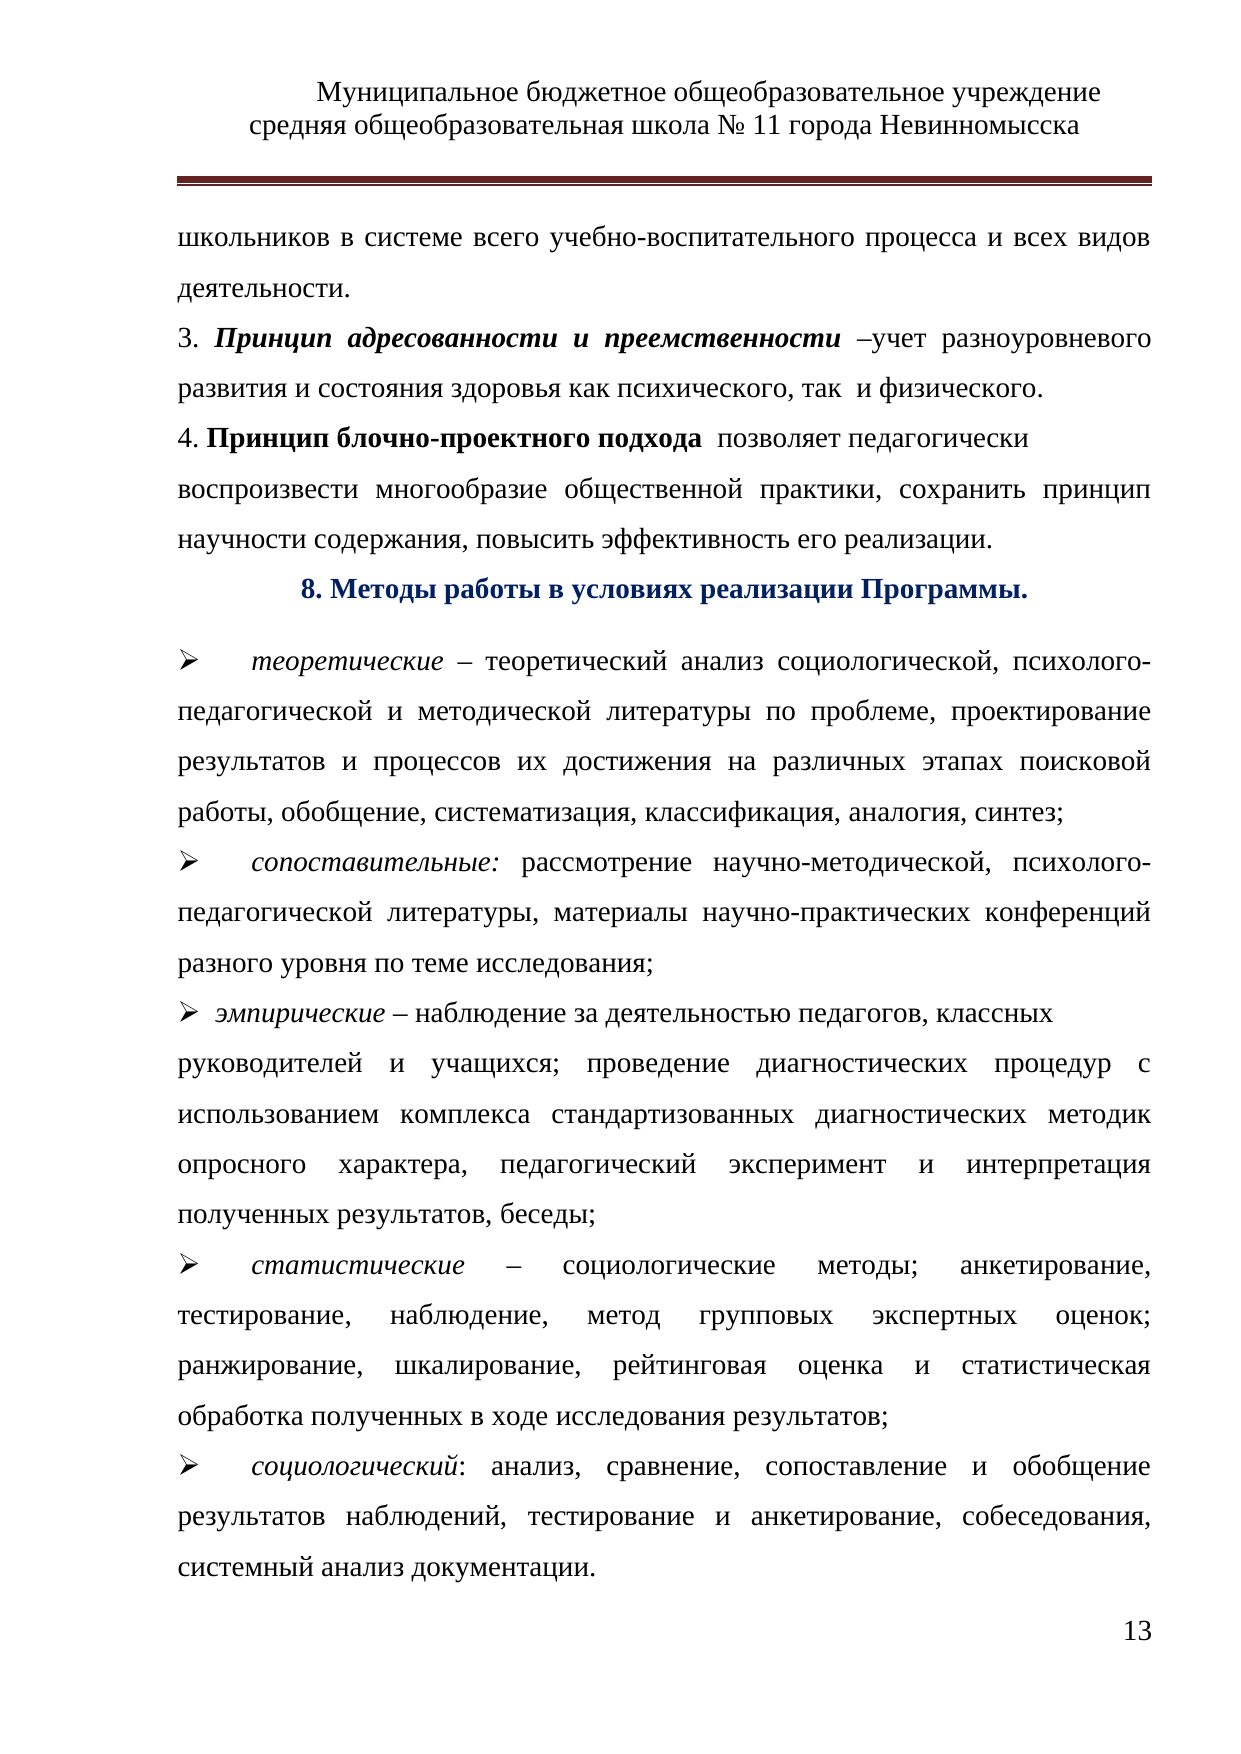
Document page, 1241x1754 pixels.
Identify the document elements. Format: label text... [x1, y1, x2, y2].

text 4. Принцип блочно-проектного подхода позволяет педагогически [177, 421, 1152, 454]
list руководителей и учащихся; проведение диагностических процедур с использованием комплекса стандартизованных диагностических методик опросного характера, педагогический эксперимент и интерпретация полученных результатов, беседы; [177, 1046, 1152, 1230]
list теоретические – теоретический анализ социологической, психолого-педагогической и методической литературы по проблеме, проектирование результатов и процессов их достижения на различных этапах поисковой работы, обобщение, систематизация, классификация, аналогия, синтез; [177, 643, 1152, 827]
text 8. Методы работы в условиях реализации Программы. [177, 572, 1152, 605]
list эмпирические – наблюдение за деятельностью педагогов, классных [177, 995, 1152, 1029]
text 3. Принцип адресованности и преемственности –учет разноуровневого развития и состояния здоровья как психического, так и физического. [177, 320, 1152, 404]
list сопоставительные: рассмотрение научно-методической, психолого-педагогической литературы, материалы научно-практических конференций разного уровня по теме исследования; [177, 844, 1152, 978]
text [177, 219, 1152, 303]
text воспроизвести многообразие общественной практики, сохранить принцип научности содержания, повысить эффективность его реализации. [177, 471, 1152, 555]
list статистические – социологические методы; анкетирование, тестирование, наблюдение, метод групповых экспертных оценок; ранжирование, шкалирование, рейтинговая оценка и статистическая обработка полученных в ходе исследования результатов; [177, 1247, 1152, 1431]
list социологический: анализ, сравнение, сопоставление и обобщение результатов наблюдений, тестирование и анкетирование, собеседования, системный анализ документации. [177, 1448, 1152, 1582]
